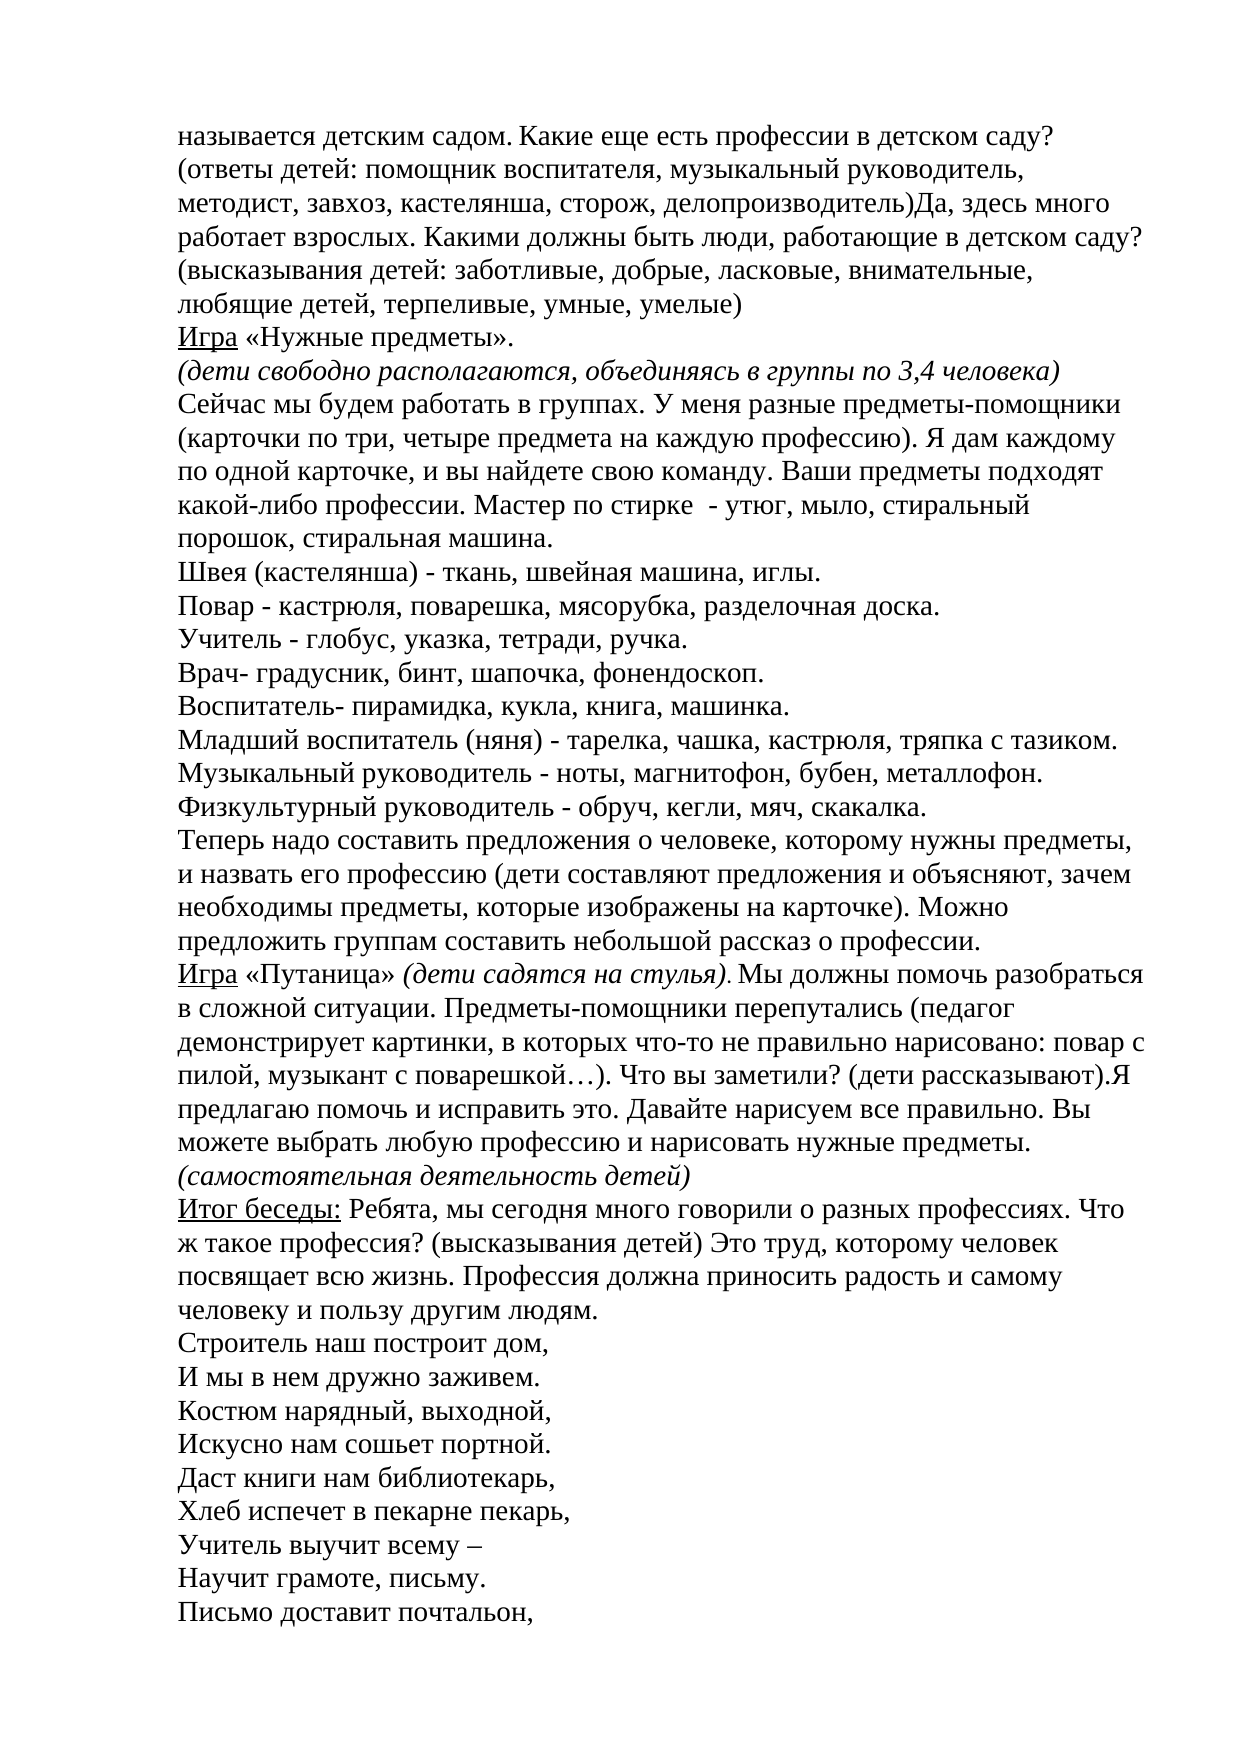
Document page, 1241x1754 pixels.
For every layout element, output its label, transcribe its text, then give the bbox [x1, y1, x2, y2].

text Игра «Нужные предметы». [177, 319, 1152, 353]
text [177, 1326, 1152, 1627]
text (дети свободно располагаются, объединяясь в группы по 3,4 человека) Сейчас мы будем работать в группах. У меня разные предметы-помощники (карточки по три, четыре предмета на каждую профессию). Я дам каждому по одной карточке, и вы найдете свою команду. Ваши предметы подходят какой-либо профессии. Мастер по стирке - утюг, мыло, стиральный порошок, стиральная машина. Швея (кастелянша) - ткань, швейная машина, иглы. Повар - кастрюля, поварешка, мясорубка, разделочная доска. Учитель - глобус, указка, тетради, ручка. Врач- градусник, бинт, шапочка, фонендоскоп. Воспитатель- пирамидка, кукла, книга, машинка. Младший воспитатель (няня) - тарелка, чашка, кастрюля, тряпка с тазиком. [177, 353, 1152, 755]
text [177, 118, 1152, 319]
text (самостоятельная деятельность детей) Итог беседы: Ребята, мы сегодня много говорили о разных профессиях. Что ж такое профессия? (высказывания детей) Это труд, которому человек посвящает всю жизнь. Профессия должна приносить радость и самому человеку и пользу другим людям. [177, 1158, 1152, 1326]
text Физкультурный руководитель - обруч, кегли, мяч, скакалка. [177, 789, 1152, 822]
text Музыкальный руководитель - ноты, магнитофон, бубен, металлофон. [177, 755, 1152, 789]
text Теперь надо составить предложения о человеке, которому нужны предметы, и назвать его профессию (дети составляют предложения и объясняют, зачем необходимы предметы, которые изображены на карточке). Можно предложить группам составить небольшой рассказ о профессии. Игра «Путаница» (дети садятся на стулья). Мы должны помочь разобраться в сложной ситуации. Предметы-помощники перепутались (педагог демонстрирует картинки, в которых что-то не правильно нарисовано: повар с пилой, музыкант с поварешкой…). Что вы заметили? (дети рассказывают).Я предлагаю помочь и исправить это. Давайте нарисуем все правильно. Вы можете выбрать любую профессию и нарисовать нужные предметы. [177, 822, 1152, 1158]
